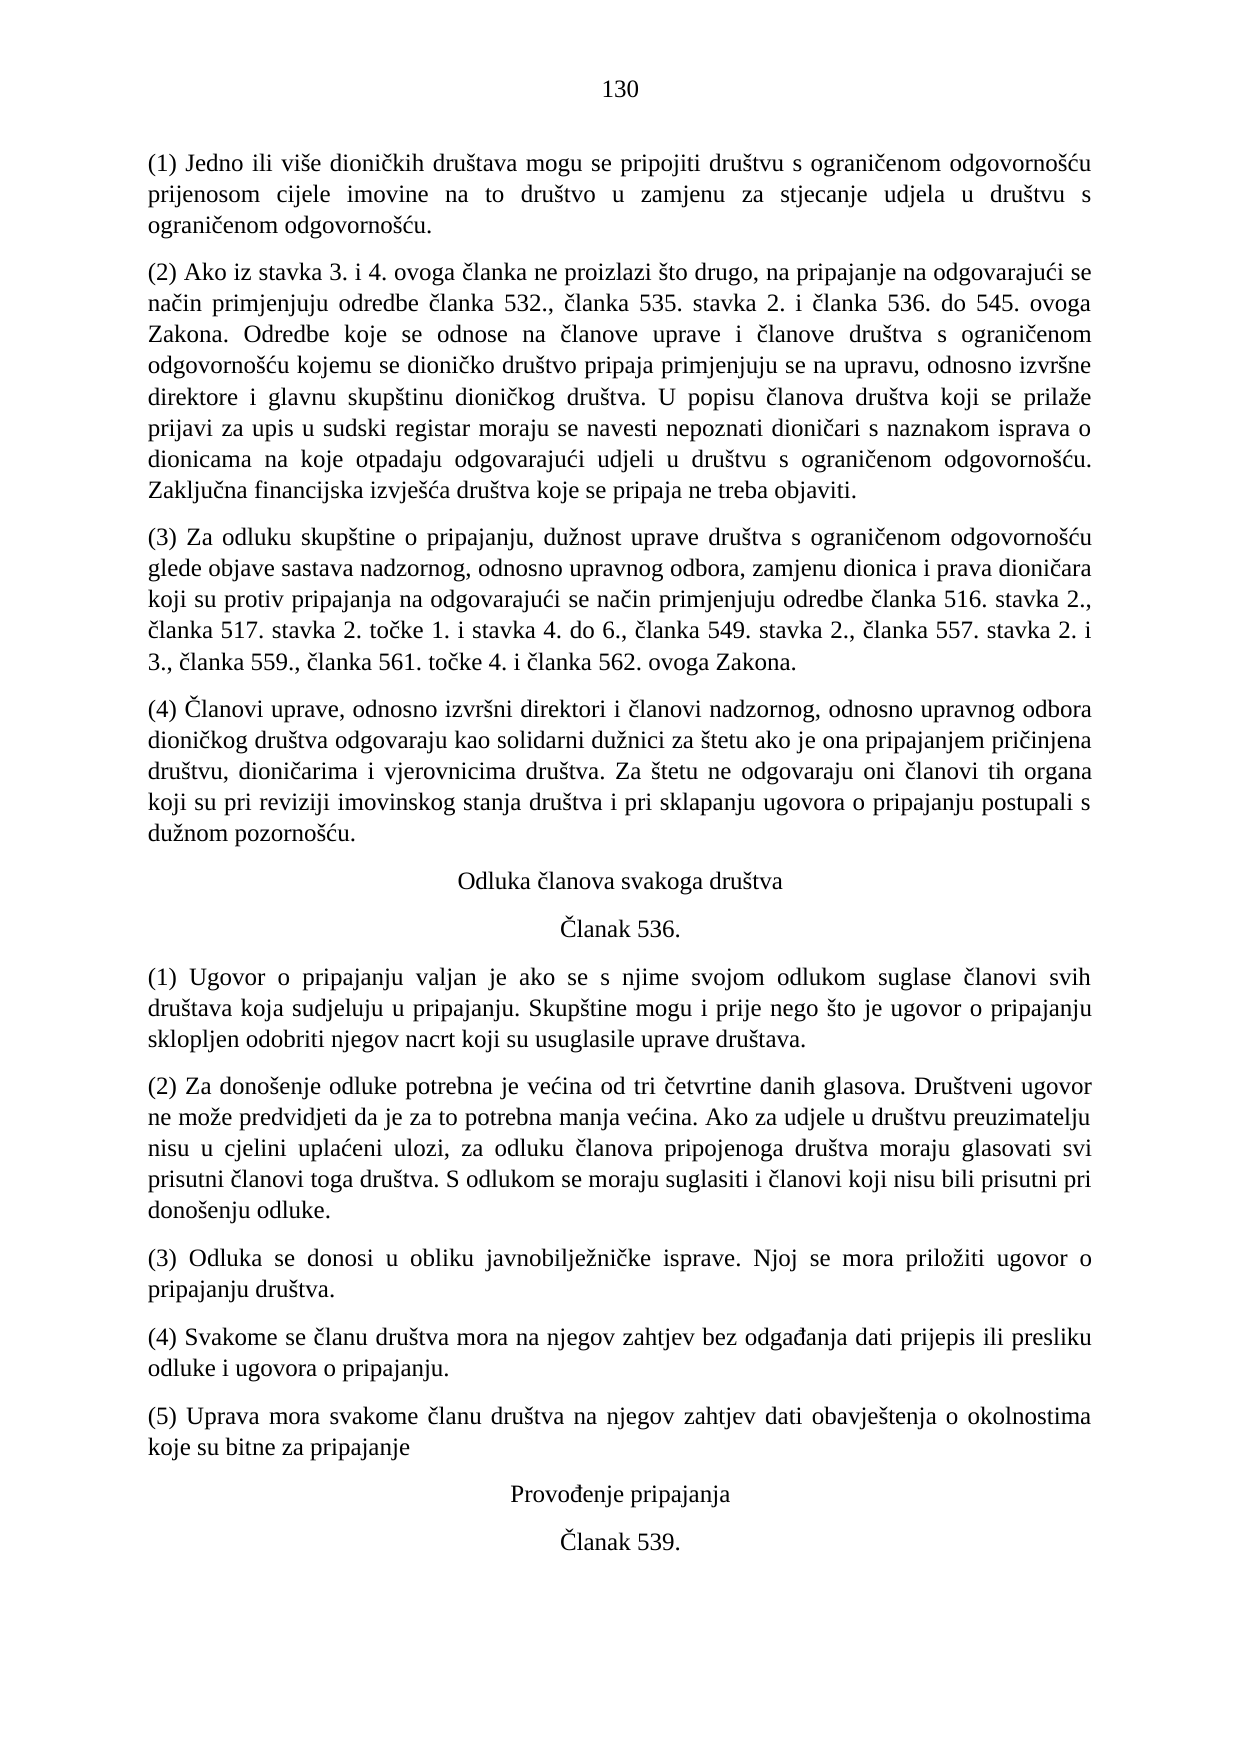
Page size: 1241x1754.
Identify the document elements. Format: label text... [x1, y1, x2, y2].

text Provođenje pripajanja [148, 1479, 1093, 1508]
text (3) Odluka se donosi u obliku javnobilježničke isprave. Njoj se mora priložiti ugovor o pripajanju društva. [148, 1243, 1093, 1303]
text (2) Za donošenje odluke potrebna je većina od tri četvrtine danih glasova. Društveni ugovor ne može predvidjeti da je za to potrebna manja većina. Ako za udjele u društvu preuzimatelju nisu u cjelini uplaćeni ulozi, za odluku članova pripojenoga društva moraju glasovati svi prisutni članovi toga društva. S odlukom se moraju suglasiti i članovi koji nisu bili prisutni pri donošenju odluke. [148, 1071, 1093, 1224]
text Odluka članova svakoga društva [148, 866, 1093, 895]
text (2) Ako iz stavka 3. i 4. ovoga članka ne proizlazi što drugo, na pripajanje na odgovarajući se način primjenjuju odredbe članka 532., članka 535. stavka 2. i članka 536. do 545. ovoga Zakona. Odredbe koje se odnose na članove uprave i članove društva s ograničenom odgovornošću kojemu se dioničko društvo pripaja primjenjuju se na upravu, odnosno izvršne direktore i glavnu skupštinu dioničkog društva. U popisu članova društva koji se prilaže prijavi za upis u sudski registar moraju se navesti nepoznati dioničari s naznakom isprava o dionicama na koje otpadaju odgovarajući udjeli u društvu s ograničenom odgovornošću. Zaključna financijska izvješća društva koje se pripaja ne treba objaviti. [148, 257, 1093, 503]
text Članak 539. [148, 1527, 1093, 1556]
text (3) Za odluku skupštine o pripajanju, dužnost uprave društva s ograničenom odgovornošću glede objave sastava nadzornog, odnosno upravnog odbora, zamjenu dionica i prava dioničara koji su protiv pripajanja na odgovarajući se način primjenjuju odredbe članka 516. stavka 2., članka 517. stavka 2. točke 1. i stavka 4. do 6., članka 549. stavka 2., članka 557. stavka 2. i 3., članka 559., članka 561. točke 4. i članka 562. ovoga Zakona. [148, 522, 1093, 675]
text Članak 536. [148, 914, 1093, 943]
text (1) Ugovor o pripajanju valjan je ako se s njime svojom odlukom suglase članovi svih društava koja sudjeluju u pripajanju. Skupštine mogu i prije nego što je ugovor o pripajanju sklopljen odobriti njegov nacrt koji su usuglasile uprave društava. [148, 962, 1093, 1052]
text (4) Članovi uprave, odnosno izvršni direktori i članovi nadzornog, odnosno upravnog odbora dioničkog društva odgovaraju kao solidarni dužnici za štetu ako je ona pripajanjem pričinjena društvu, dioničarima i vjerovnicima društva. Za štetu ne odgovaraju oni članovi tih organa koji su pri reviziji imovinskog stanja društva i pri sklapanju ugovora o pripajanju postupali s dužnom pozornošću. [148, 694, 1093, 847]
text (1) Jedno ili više dioničkih društava mogu se pripojiti društvu s ograničenom odgovornošću prijenosom cijele imovine na to društvo u zamjenu za stjecanje udjela u društvu s ograničenom odgovornošću. [148, 148, 1093, 238]
text (4) Svakome se članu društva mora na njegov zahtjev bez odgađanja dati prijepis ili presliku odluke i ugovora o pripajanju. [148, 1322, 1093, 1382]
text (5) Uprava mora svakome članu društva na njegov zahtjev dati obavještenja o okolnostima koje su bitne za pripajanje [148, 1401, 1093, 1461]
